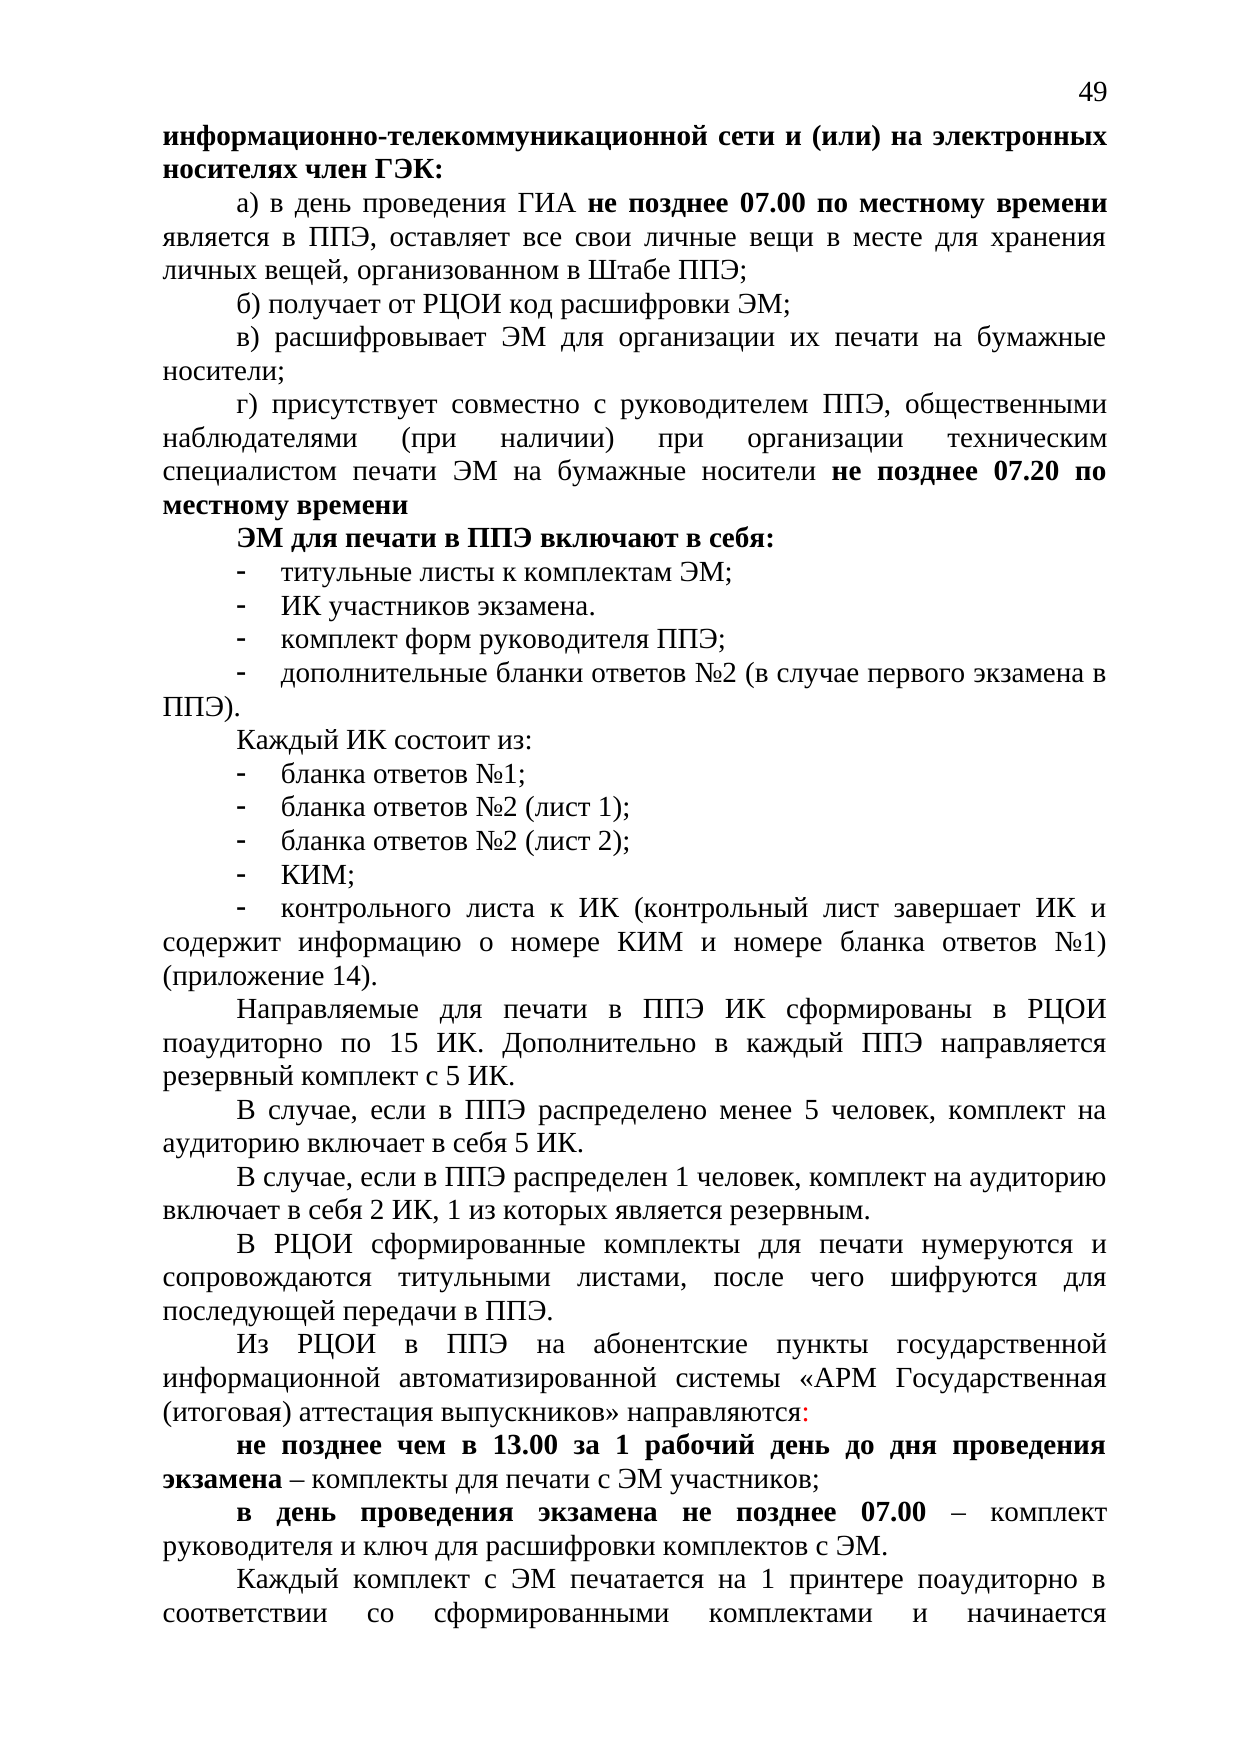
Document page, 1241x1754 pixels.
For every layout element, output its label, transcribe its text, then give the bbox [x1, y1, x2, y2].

text Из РЦОИ в ППЭ на абонентские пункты государственной информационной автоматизированной системы «АРМ Государственная (итоговая) аттестация выпускников» направляются: [162, 1327, 1107, 1427]
list титульные листы к комплектам ЭМ; [162, 554, 1107, 588]
text не позднее чем в 13.00 за 1 рабочий день до дня проведения экзамена – комплекты для печати с ЭМ участников; [162, 1427, 1107, 1494]
list комплект форм руководителя ППЭ; [162, 621, 1107, 655]
list контрольного листа к ИК (контрольный лист завершает ИК и содержит информацию о номере КИМ и номере бланка ответов №1) (приложение 14). [162, 890, 1107, 991]
list бланка ответов №2 (лист 2); [162, 823, 1107, 857]
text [162, 1561, 1107, 1628]
text б) получает от РЦОИ код расшифровки ЭМ; [162, 286, 1107, 319]
list бланка ответов №1; [162, 756, 1107, 789]
text в) расшифровывает ЭМ для организации их печати на бумажные носители; [162, 319, 1107, 386]
text В случае, если в ППЭ распределено менее 5 человек, комплект на аудиторию включает в себя 5 ИК. [162, 1092, 1107, 1159]
list дополнительные бланки ответов №2 (в случае первого экзамена в ППЭ). [162, 655, 1107, 722]
text Направляемые для печати в ППЭ ИК сформированы в РЦОИ поаудиторно по 15 ИК. Дополнительно в каждый ППЭ направляется резервный комплект с 5 ИК. [162, 991, 1107, 1092]
list бланка ответов №2 (лист 1); [162, 789, 1107, 823]
text В случае, если в ППЭ распределен 1 человек, комплект на аудиторию включает в себя 2 ИК, 1 из которых является резервным. [162, 1159, 1107, 1226]
list Каждый ИК состоит из: [162, 722, 1107, 756]
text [162, 118, 1107, 185]
text г) присутствует совместно с руководителем ППЭ, общественными наблюдателями (при наличии) при организации техническим специалистом печати ЭМ на бумажные носители не позднее 07.20 по местному времени [162, 386, 1107, 521]
text в день проведения экзамена не позднее 07.00 – комплект руководителя и ключ для расшифровки комплектов с ЭМ. [162, 1494, 1107, 1561]
list ЭМ для печати в ППЭ включают в себя: [236, 521, 1107, 554]
text В РЦОИ сформированные комплекты для печати нумеруются и сопровождаются титульными листами, после чего шифруются для последующей передачи в ППЭ. [162, 1226, 1107, 1327]
list ИК участников экзамена. [162, 588, 1107, 621]
list КИМ; [162, 857, 1107, 890]
text а) в день проведения ГИА не позднее 07.00 по местному времени является в ППЭ, оставляет все свои личные вещи в месте для хранения личных вещей, организованном в Штабе ППЭ; [162, 185, 1107, 286]
